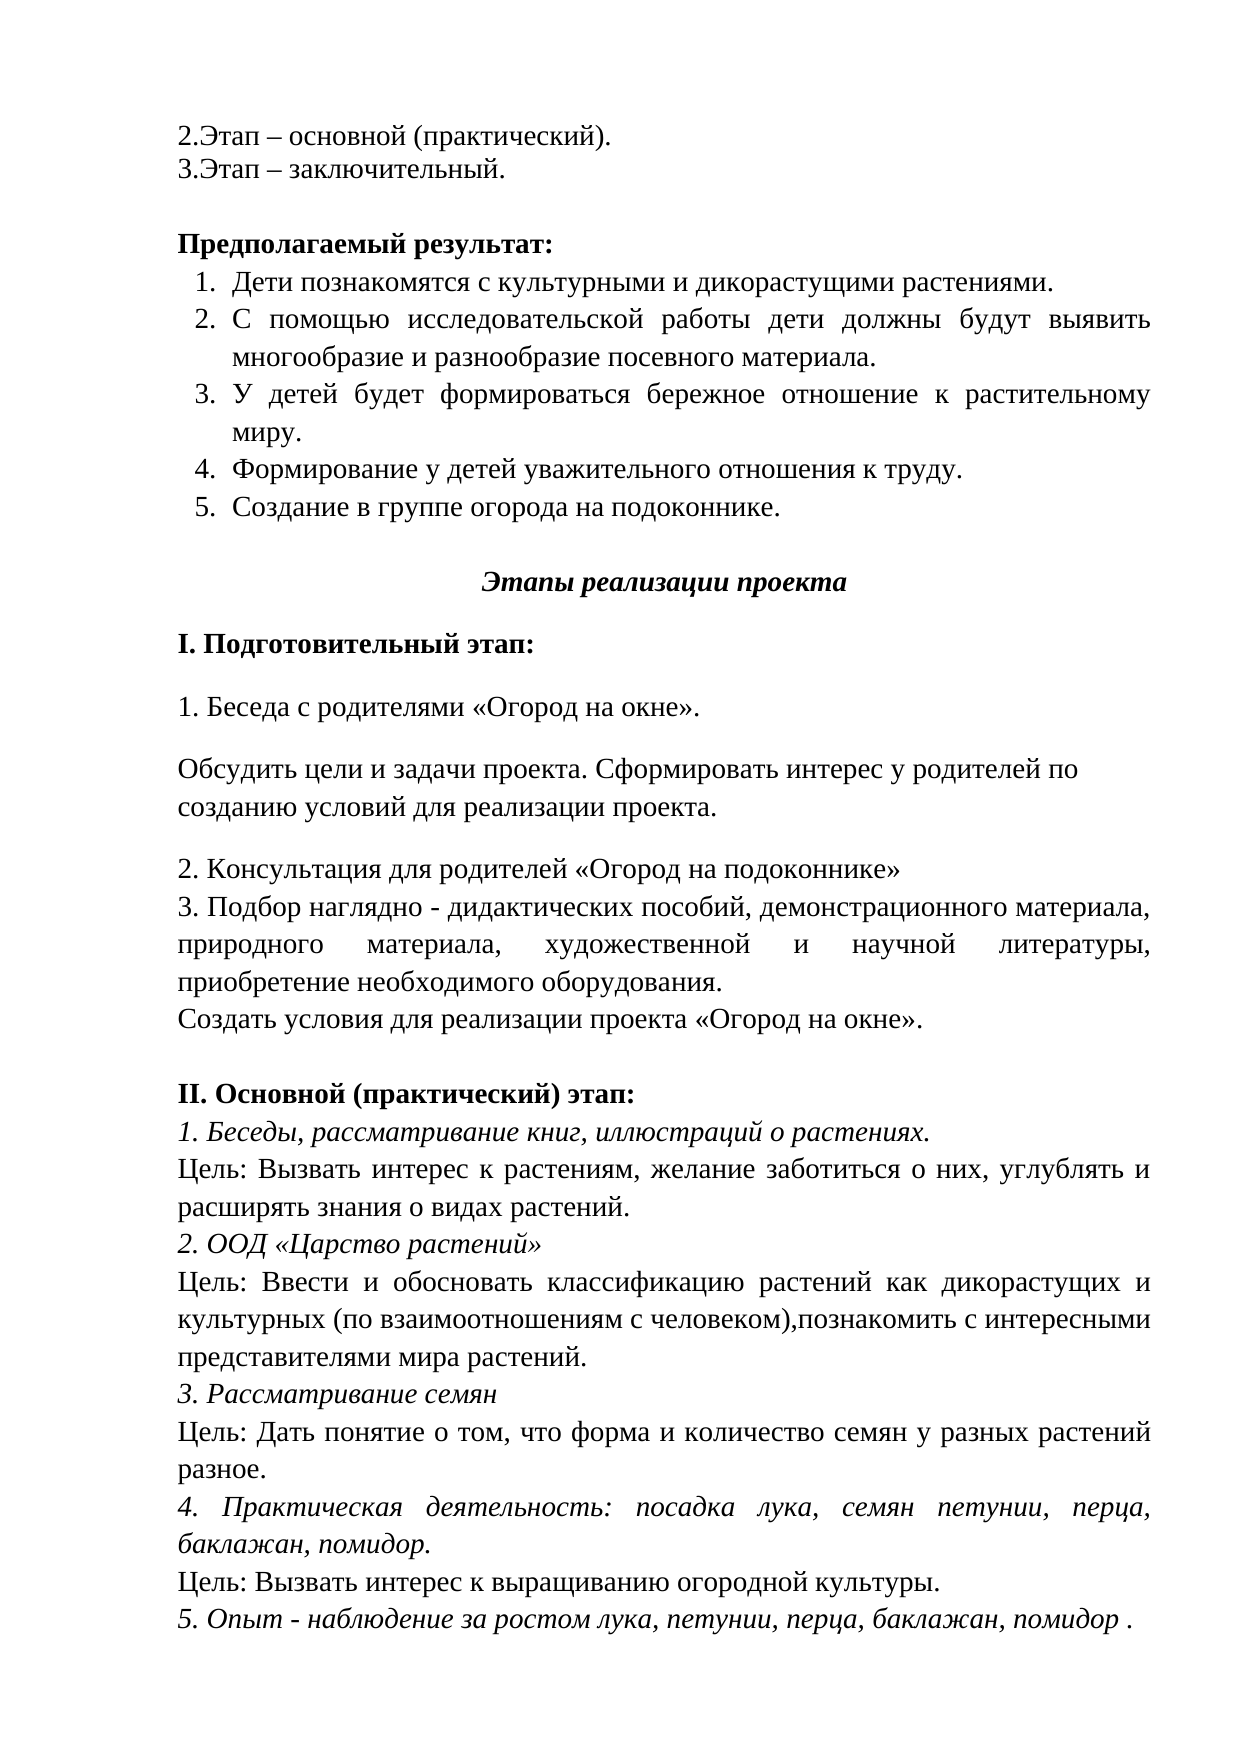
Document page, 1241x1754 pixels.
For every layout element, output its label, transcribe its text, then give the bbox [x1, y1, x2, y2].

text I. Подготовительный этап: [177, 623, 1152, 660]
text 2.Этап – основной (практический). [177, 118, 1152, 152]
list Создание в группе огорода на подоконнике. [194, 485, 1152, 523]
text 3. Подбор наглядно - дидактических пособий, демонстрационного материала, природного материала, художественной и научной литературы, приобретение необходимого оборудования. [177, 885, 1152, 998]
text 1. Беседа с родителями «Огород на окне». [177, 685, 1152, 723]
text 3.Этап – заключительный. [177, 152, 1152, 185]
text Цель: Ввести и обосновать классификацию растений как дикорастущих и культурных (по взаимоотношениям с человеком),познакомить с интересными представителями мира растений. [177, 1260, 1152, 1373]
text Цель: Вызвать интерес к выращиванию огородной культуры. [177, 1560, 1152, 1598]
text 1. Беседы, рассматривание книг, иллюстраций о растениях. [177, 1110, 1152, 1148]
text 4. Практическая деятельность: посадка лука, семян петунии, перца, баклажан, помидор. [177, 1485, 1152, 1560]
text 2. ООД «Царство растений» [177, 1223, 1152, 1260]
text II. Основной (практический) этап: [177, 1073, 1152, 1110]
text Предполагаемый результат: [177, 223, 1152, 260]
list С помощью исследовательской работы дети должны будут выявить многообразие и разнообразие посевного материала. [194, 298, 1152, 373]
list Формирование у детей уважительного отношения к труду. [194, 448, 1152, 485]
text Цель: Дать понятие о том, что форма и количество семян у разных растений разное. [177, 1410, 1152, 1485]
text Обсудить цели и задачи проекта. Сформировать интерес у родителей по созданию условий для реализации проекта. [177, 748, 1152, 823]
text Цель: Вызвать интерес к растениям, желание заботиться о них, углублять и расширять знания о видах растений. [177, 1148, 1152, 1223]
text 5. Опыт - наблюдение за ростом лука, петунии, перца, баклажан, помидор . [177, 1598, 1152, 1635]
list У детей будет формироваться бережное отношение к растительному миру. [194, 373, 1152, 448]
text 3. Рассматривание семян [177, 1373, 1152, 1410]
text Этапы реализации проекта [177, 560, 1152, 598]
text 2. Консультация для родителей «Огород на подоконнике» [177, 848, 1152, 885]
text Создать условия для реализации проекта «Огород на окне». [177, 998, 1152, 1035]
list Дети познакомятся с культурными и дикорастущими растениями. [194, 260, 1152, 298]
